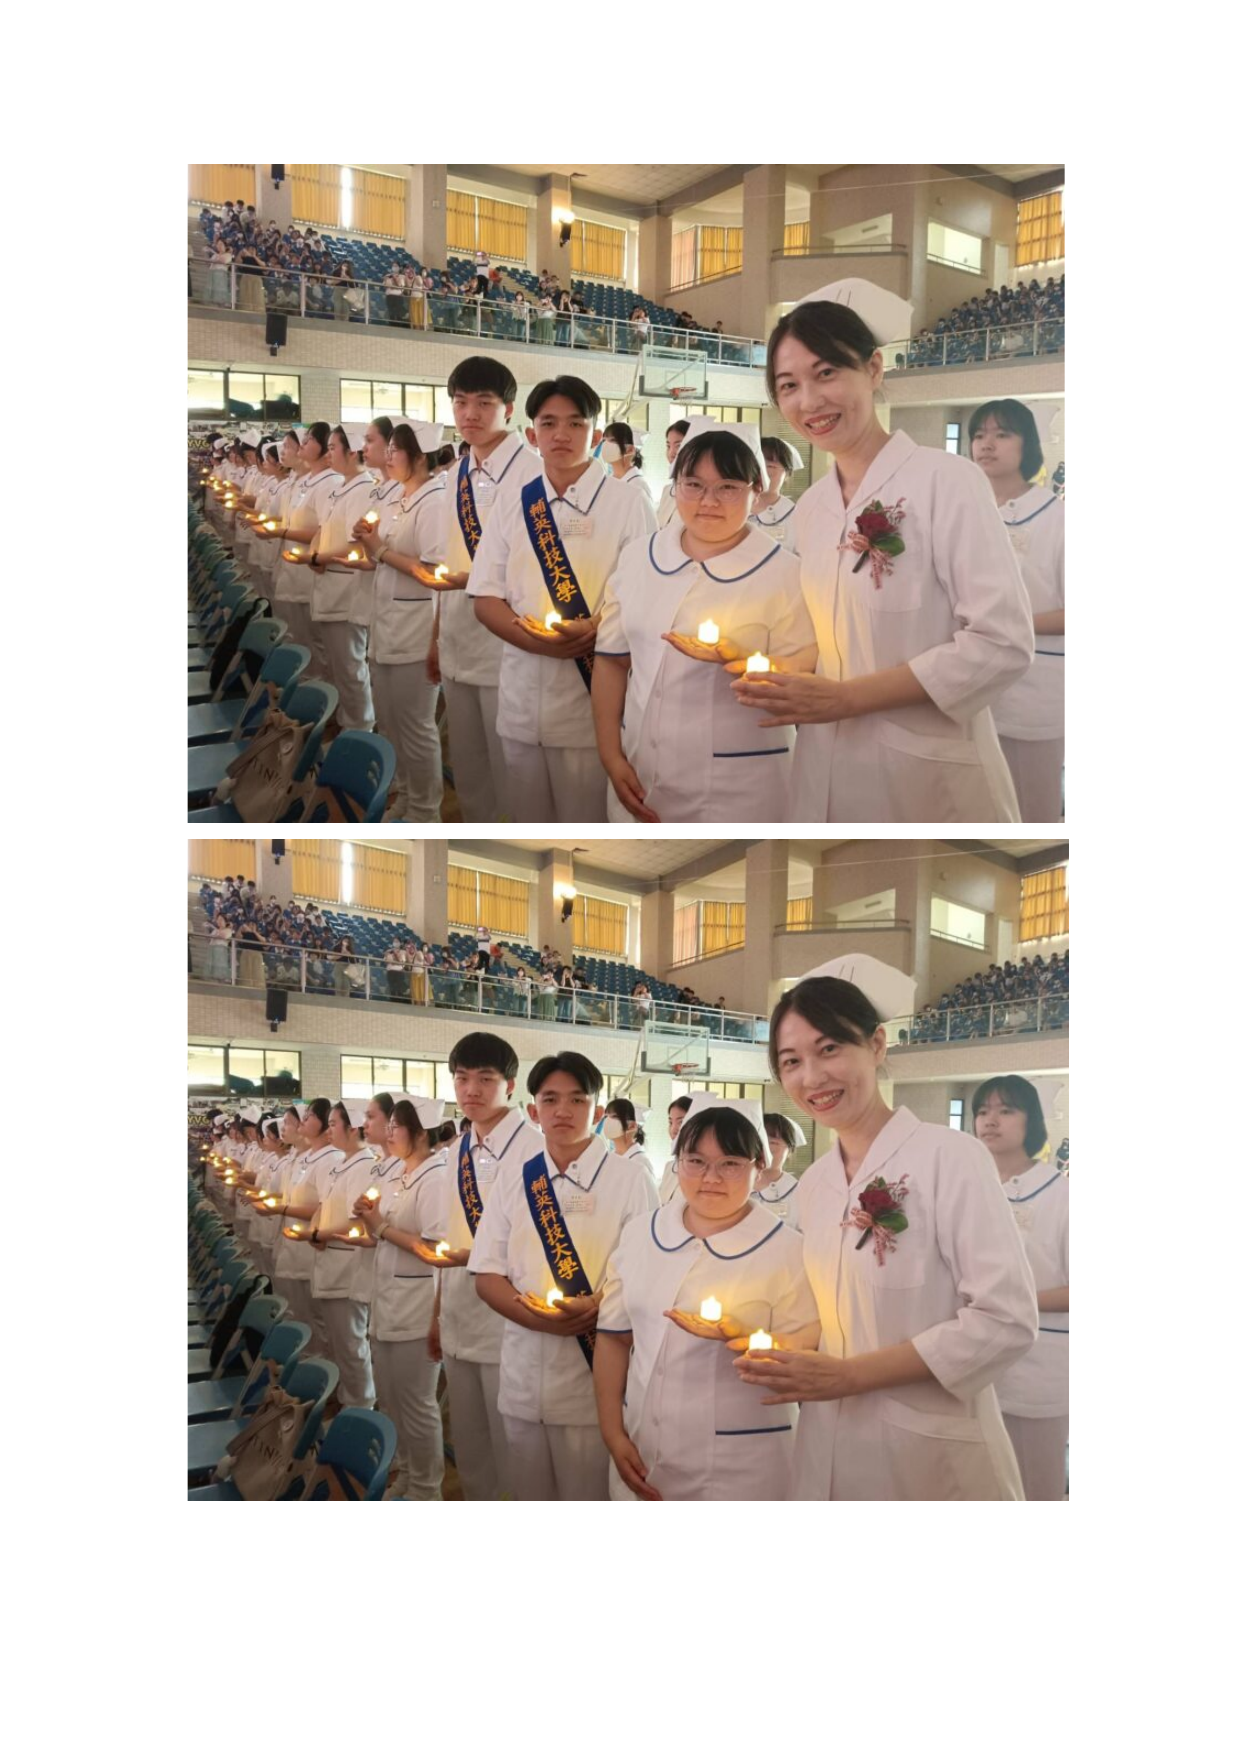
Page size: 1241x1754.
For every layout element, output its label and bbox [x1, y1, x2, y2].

picture [187, 839, 1069, 1501]
picture [187, 164, 1065, 823]
